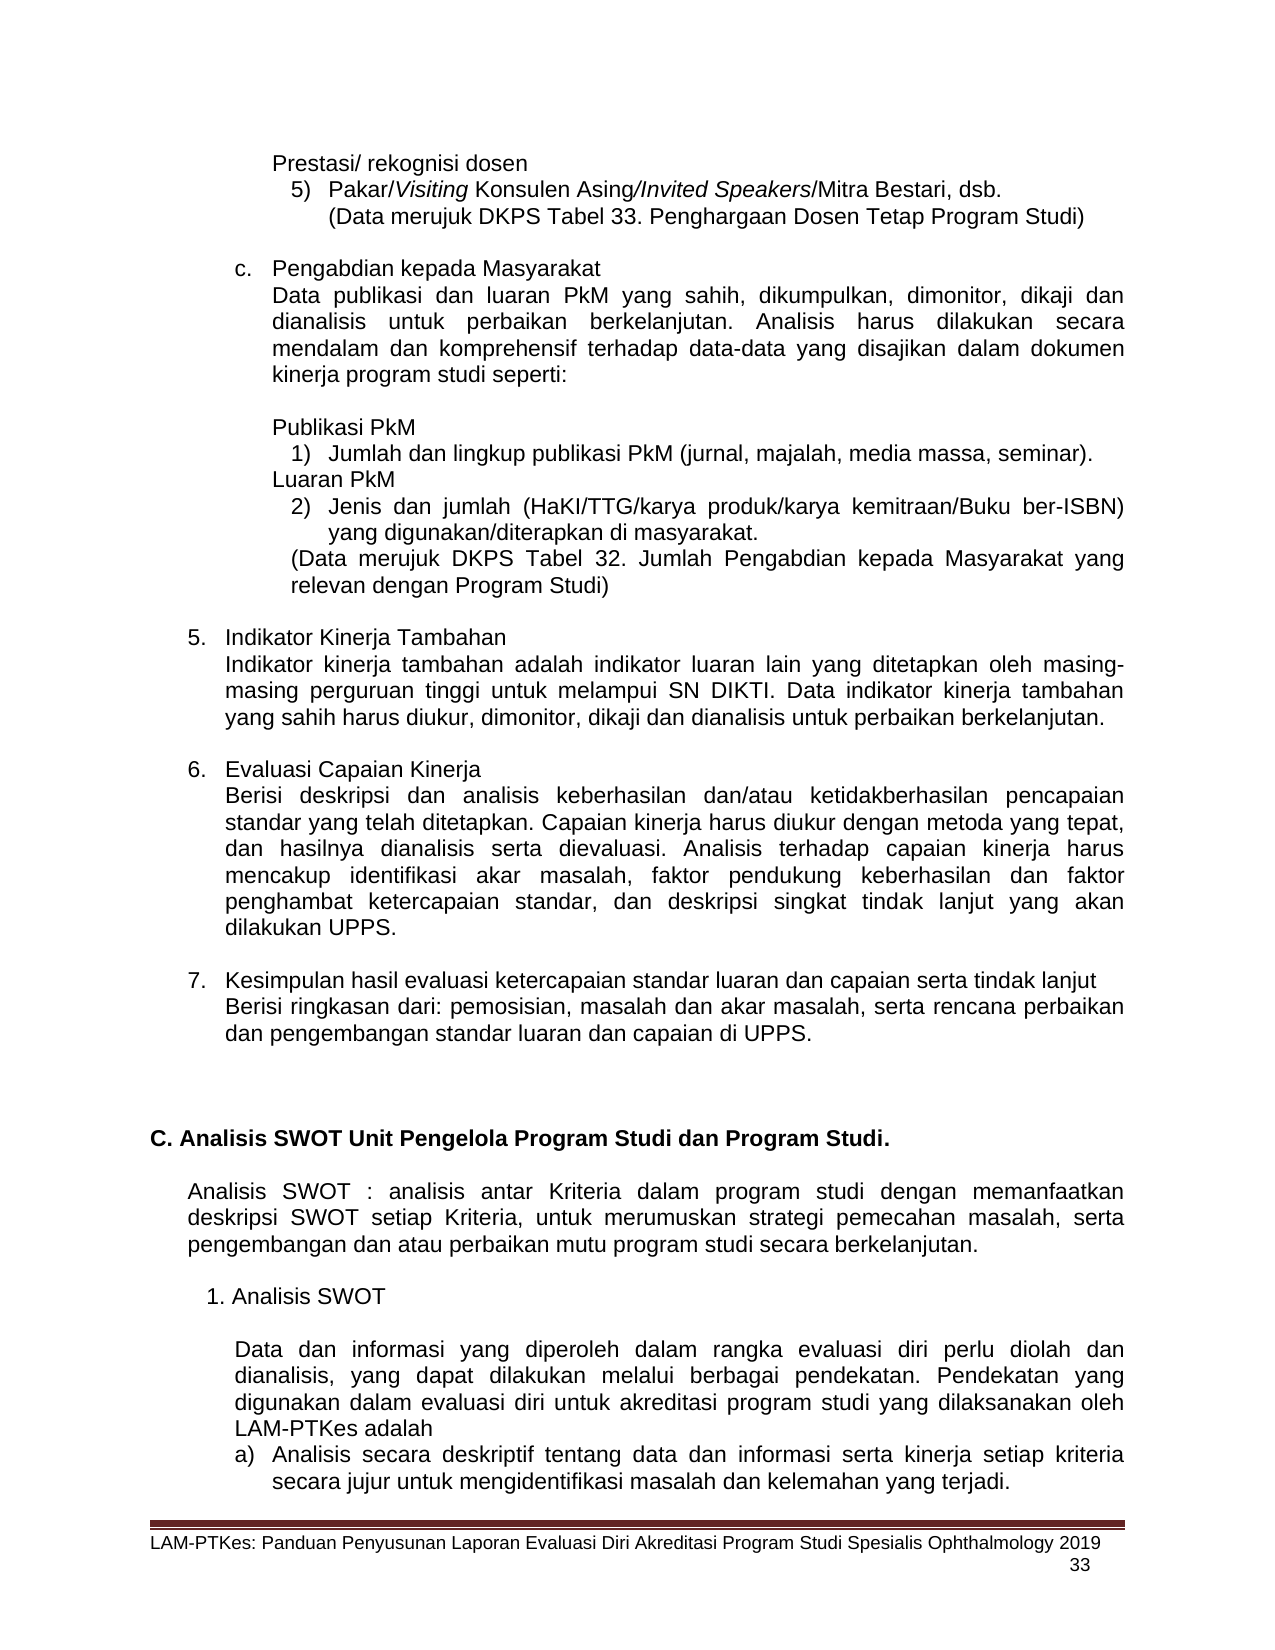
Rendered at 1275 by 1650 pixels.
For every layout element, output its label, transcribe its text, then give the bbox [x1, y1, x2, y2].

text Indikator kinerja tambahan adalah indikator luaran lain yang ditetapkan oleh masing-masing perguruan tinggi untuk melampui SN DIKTI. Data indikator kinerja tambahan yang sahih harus diukur, dimonitor, dikaji dan dianalisis untuk perbaikan berkelanjutan. [225, 651, 1125, 730]
list Pengabdian kepada Masyarakat [234, 255, 1125, 282]
list Analisis secara deskriptif tentang data dan informasi serta kinerja setiap kriteria secara jujur untuk mengidentifikasi masalah dan kelemahan yang terjadi. [234, 1441, 1125, 1494]
subtitle 1. Analisis SWOT [150, 1283, 1125, 1309]
list Indikator Kinerja Tambahan [187, 624, 1125, 651]
text Data dan informasi yang diperoleh dalam rangka evaluasi diri perlu diolah dan dianalisis, yang dapat dilakukan melalui berbagai pendekatan. Pendekatan yang digunakan dalam evaluasi diri untuk akreditasi program studi yang dilaksanakan oleh LAM-PTKes adalah [234, 1336, 1125, 1441]
text Publikasi PkM [272, 413, 1125, 440]
list Jumlah dan lingkup publikasi PkM (jurnal, majalah, media massa, seminar). [291, 440, 1125, 466]
list (Data merujuk DKPS Tabel 33. Penghargaan Dosen Tetap Program Studi) [328, 203, 1125, 229]
text Analisis SWOT : analisis antar Kriteria dalam program studi dengan memanfaatkan deskripsi SWOT setiap Kriteria, untuk merumuskan strategi pemecahan masalah, serta pengembangan dan atau perbaikan mutu program studi secara berkelanjutan. [187, 1178, 1125, 1257]
list Evaluasi Capaian Kinerja [187, 756, 1125, 782]
list Jenis dan jumlah (HaKI/TTG/karya produk/karya kemitraan/Buku ber-ISBN) yang digunakan/diterapkan di masyarakat. [291, 493, 1125, 545]
subtitle C. Analisis SWOT Unit Pengelola Program Studi dan Program Studi. [150, 1125, 1125, 1151]
text (Data merujuk DKPS Tabel 32. Jumlah Pengabdian kepada Masyarakat yang relevan dengan Program Studi) [291, 545, 1125, 598]
list Pakar/Visiting Konsulen Asing/Invited Speakers/Mitra Bestari, dsb. [291, 176, 1125, 203]
text Prestasi/ rekognisi dosen [272, 150, 1125, 176]
text Berisi deskripsi dan analisis keberhasilan dan/atau ketidakberhasilan pencapaian standar yang telah ditetapkan. Capaian kinerja harus diukur dengan metoda yang tepat, dan hasilnya dianalisis serta dievaluasi. Analisis terhadap capaian kinerja harus mencakup identifikasi akar masalah, faktor pendukung keberhasilan dan faktor penghambat ketercapaian standar, dan deskripsi singkat tindak lanjut yang akan dilakukan UPPS. [225, 782, 1125, 941]
text Luaran PkM [272, 466, 1125, 493]
text Data publikasi dan luaran PkM yang sahih, dikumpulkan, dimonitor, dikaji dan dianalisis untuk perbaikan berkelanjutan. Analisis harus dilakukan secara mendalam dan komprehensif terhadap data-data yang disajikan dalam dokumen kinerja program studi seperti: [272, 282, 1125, 387]
text Berisi ringkasan dari: pemosisian, masalah dan akar masalah, serta rencana perbaikan dan pengembangan standar luaran dan capaian di UPPS. [225, 993, 1125, 1046]
list Kesimpulan hasil evaluasi ketercapaian standar luaran dan capaian serta tindak lanjut [187, 967, 1125, 993]
